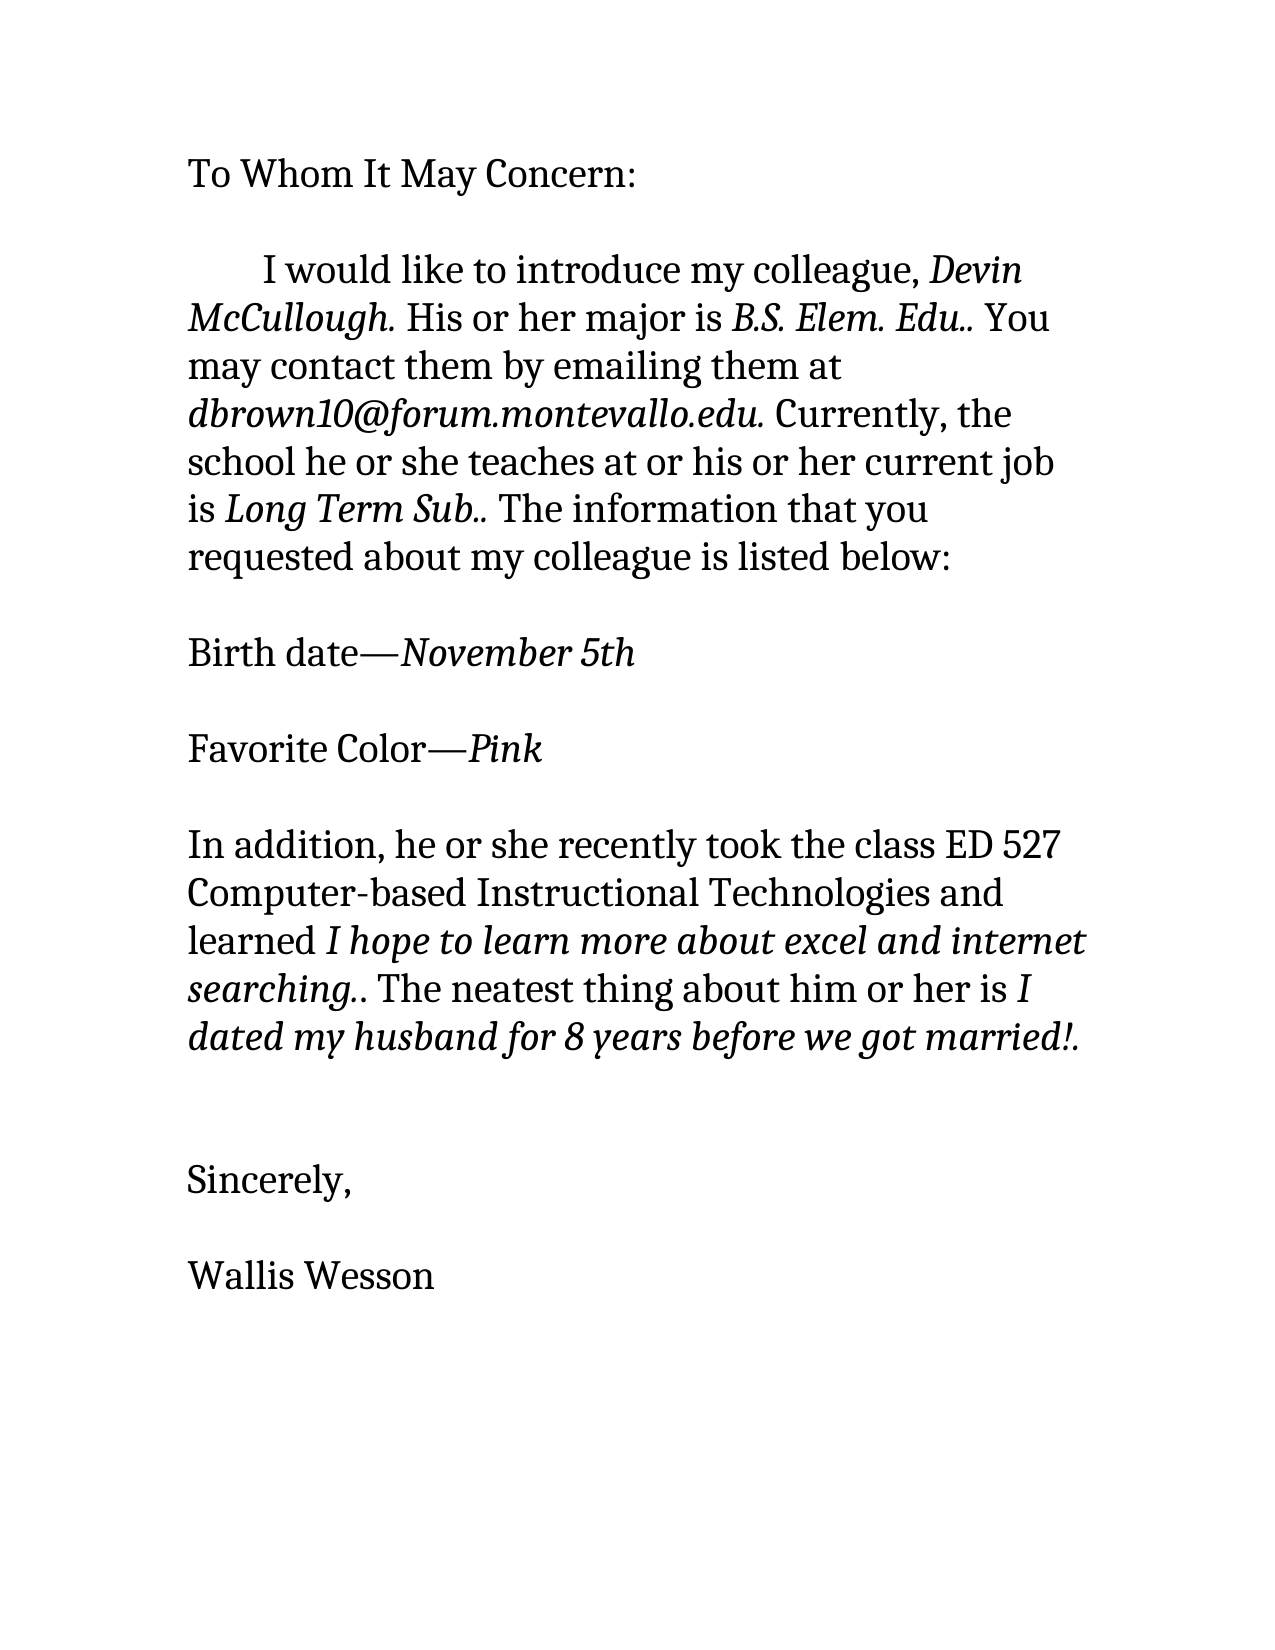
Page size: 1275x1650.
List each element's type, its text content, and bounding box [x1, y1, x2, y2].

text Favorite Color—Pink [187, 725, 1087, 773]
text Sincerely, [187, 1156, 1087, 1204]
text Birth date—November 5th [187, 629, 1087, 677]
text To Whom It May Concern: [187, 150, 1087, 198]
text In addition, he or she recently took the class ED 527 Computer-based Instructional Technologies and learned I hope to learn more about excel and internet searching.. The neatest thing about him or her is I dated my husband for 8 years before we got married!. [187, 821, 1087, 1060]
text I would like to introduce my colleague, Devin McCullough. His or her major is B.S. Elem. Edu.. You may contact them by emailing them at dbrown10@forum.montevallo.edu. Currently, the school he or she teaches at or his or her current job is Long Term Sub.. The information that you requested about my colleague is listed below: [187, 246, 1087, 581]
text Wallis Wesson [187, 1252, 1087, 1300]
